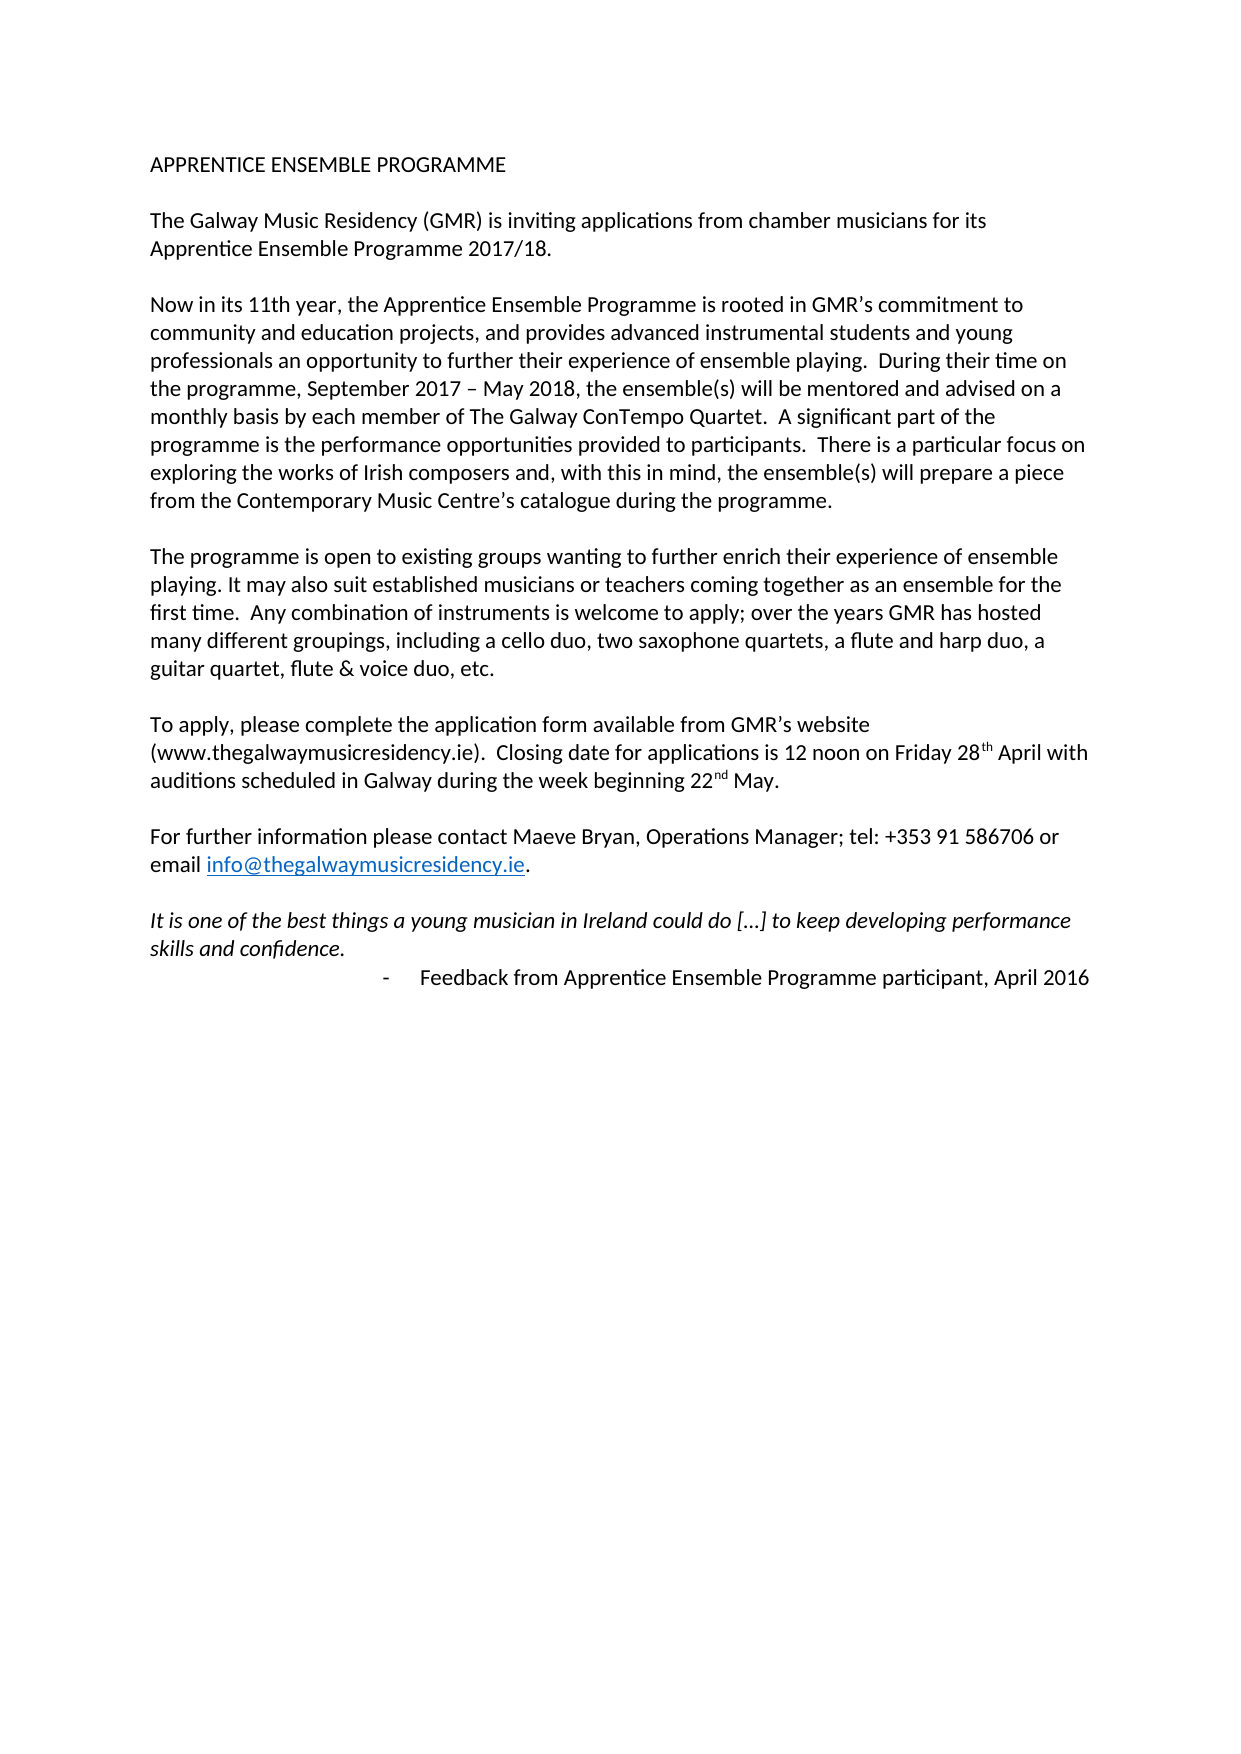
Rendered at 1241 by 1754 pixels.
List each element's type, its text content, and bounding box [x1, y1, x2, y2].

text It is one of the best things a young musician in Ireland could do […] to keep developing performance skills and confidence. [150, 907, 1090, 963]
list Feedback from Apprentice Ensemble Programme participant, April 2016 [187, 963, 1090, 991]
text The programme is open to existing groups wanting to further enrich their experience of ensemble playing. It may also suit established musicians or teachers coming together as an ensemble for the first time. Any combination of instruments is welcome to apply; over the years GMR has hosted many different groupings, including a cello duo, two saxophone quartets, a flute and harp duo, a guitar quartet, flute & voice duo, etc. [150, 542, 1090, 682]
text APPRENTICE ENSEMBLE PROGRAMME [150, 150, 1090, 178]
text For further information please contact Maeve Bryan, Operations Manager; tel: +353 91 586706 or email info@thegalwaymusicresidency.ie. [150, 822, 1090, 878]
text To apply, please complete the application form available from GMR’s website (www.thegalwaymusicresidency.ie). Closing date for applications is 12 noon on Friday 28th April with auditions scheduled in Galway during the week beginning 22nd May. [150, 710, 1090, 794]
text The Galway Music Residency (GMR) is inviting applications from chamber musicians for its Apprentice Ensemble Programme 2017/18. [150, 206, 1090, 262]
text Now in its 11th year, the Apprentice Ensemble Programme is rooted in GMR’s commitment to community and education projects, and provides advanced instrumental students and young professionals an opportunity to further their experience of ensemble playing. During their time on the programme, September 2017 – May 2018, the ensemble(s) will be mentored and advised on a monthly basis by each member of The Galway ConTempo Quartet. A significant part of the programme is the performance opportunities provided to participants. There is a particular focus on exploring the works of Irish composers and, with this in mind, the ensemble(s) will prepare a piece from the Contemporary Music Centre’s catalogue during the programme. [150, 290, 1090, 514]
